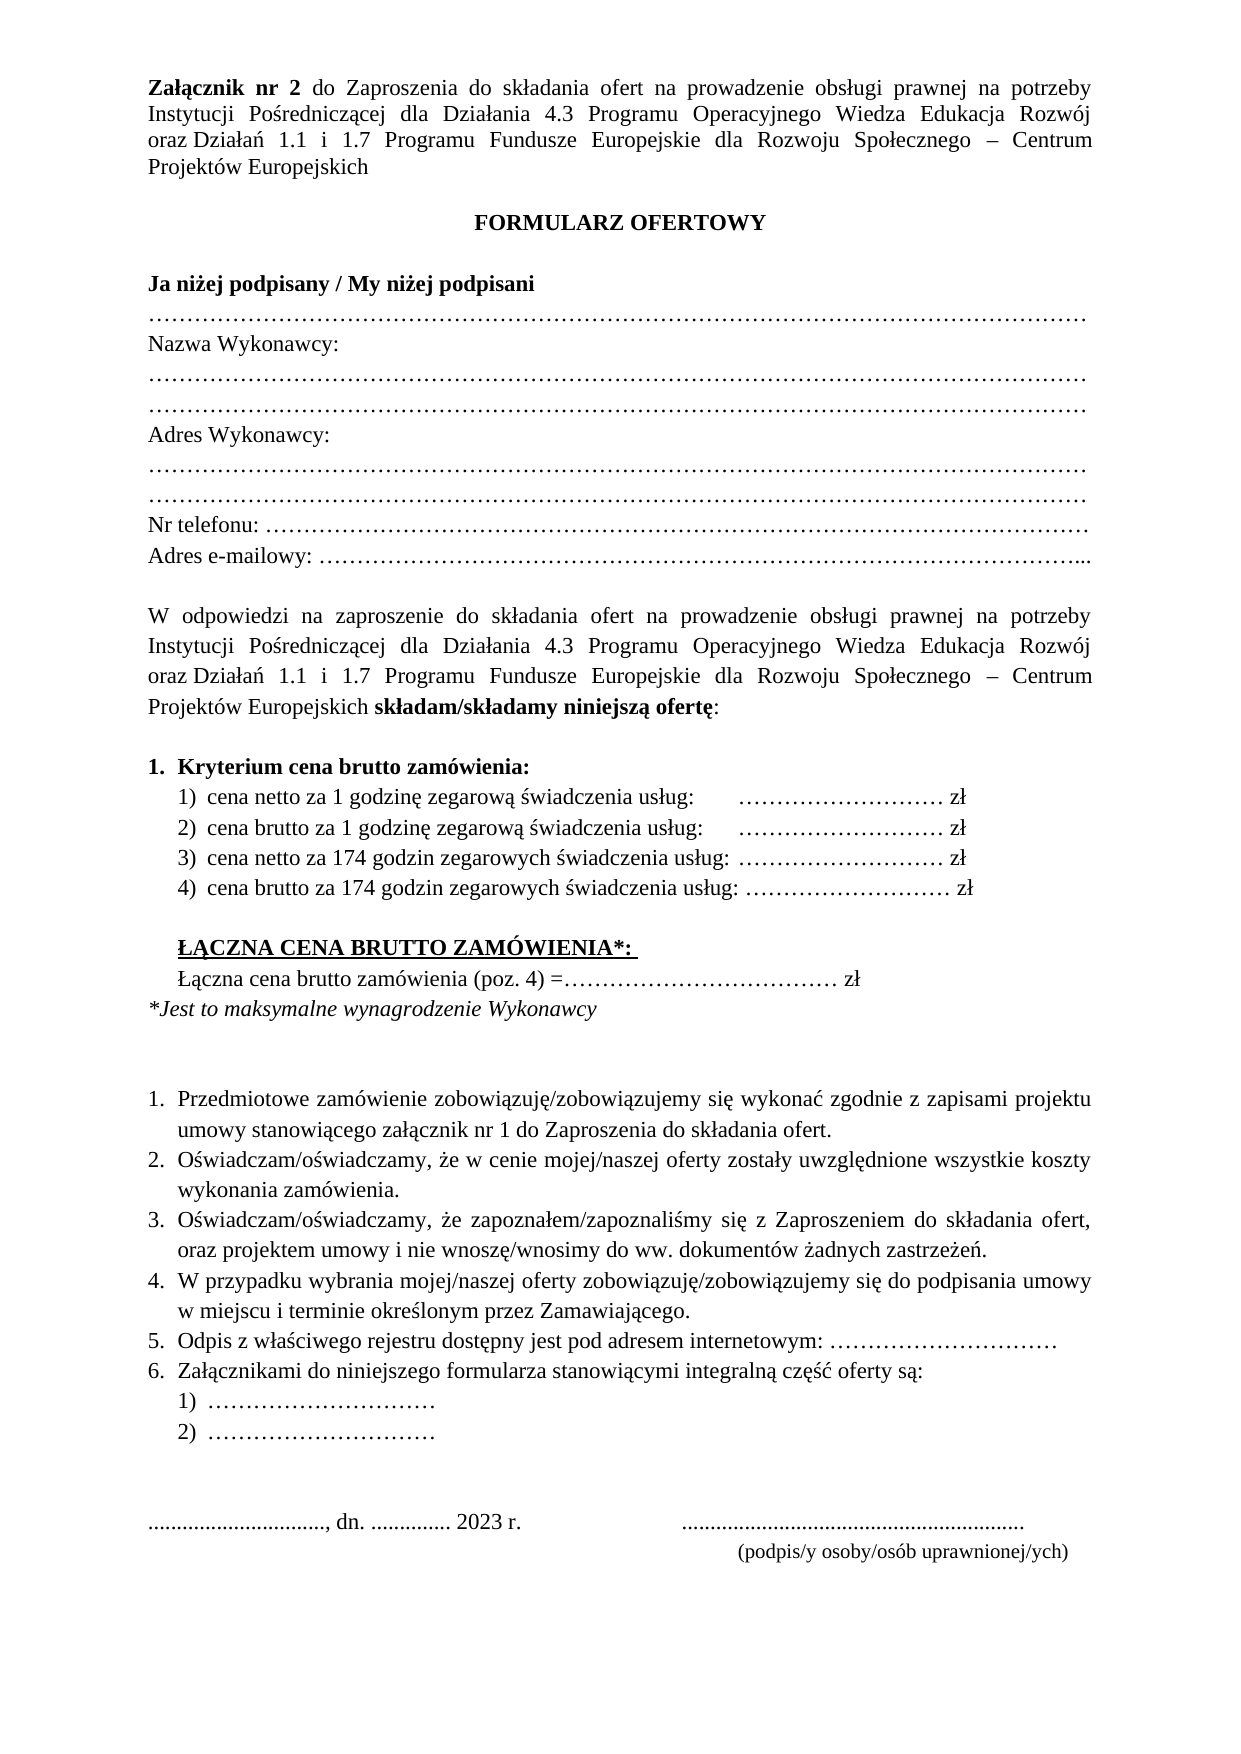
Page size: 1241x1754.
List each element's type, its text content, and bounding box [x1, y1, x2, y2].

list cena netto za 1 godzinę zegarową świadczenia usług: ……………………… zł [177, 783, 1092, 810]
text …………………………………………………………………………………………………………… [148, 391, 1092, 417]
list ………………………… [177, 1418, 1092, 1444]
list ………………………… [177, 1388, 1092, 1414]
text ..............................., dn. .............. 2023 r. ............................................................ [148, 1508, 1092, 1535]
list Przedmiotowe zamówienie zobowiązuję/zobowiązujemy się wykonać zgodnie z zapisami projektu umowy stanowiącego załącznik nr 1 do Zaproszenia do składania ofert. [148, 1086, 1092, 1142]
list *Jest to maksymalne wynagrodzenie Wykonawcy [148, 995, 1092, 1021]
list cena brutto za 1 godzinę zegarową świadczenia usług: ……………………… zł [177, 814, 1092, 840]
text …………………………………………………………………………………………………………… [148, 481, 1092, 508]
text FORMULARZ OFERTOWY [148, 209, 1092, 236]
text …………………………………………………………………………………………………………… [148, 300, 1092, 326]
list Załącznikami do niniejszego formularza stanowiącymi integralną część oferty są: [148, 1357, 1092, 1384]
list W przypadku wybrania mojej/naszej oferty zobowiązuję/zobowiązujemy się do podpisania umowy w miejscu i terminie określonym przez Zamawiającego. [148, 1267, 1092, 1323]
text (podpis/y osoby/osób uprawnionej/ych) [664, 1539, 1092, 1563]
list cena brutto za 174 godzin zegarowych świadczenia usług: ……………………… zł [177, 874, 1092, 900]
list ŁĄCZNA CENA BRUTTO ZAMÓWIENIA*: [177, 934, 1092, 961]
text Adres e-mailowy: ………………………………………………………………………………………... [148, 542, 1092, 568]
list Kryterium cena brutto zamówienia: [148, 753, 1092, 779]
list Oświadczam/oświadczamy, że zapoznałem/zapoznaliśmy się z Zaproszeniem do składania ofert, oraz projektem umowy i nie wnoszę/wnosimy do ww. dokumentów żadnych zastrzeżeń. [148, 1206, 1092, 1263]
text Ja niżej podpisany / My niżej podpisani [148, 270, 1092, 296]
text Nazwa Wykonawcy: [148, 330, 1092, 357]
list Oświadczam/oświadczamy, że w cenie mojej/naszej oferty zostały uwzględnione wszystkie koszty wykonania zamówienia. [148, 1146, 1092, 1202]
text …………………………………………………………………………………………………………… [148, 451, 1092, 477]
text Adres Wykonawcy: [148, 421, 1092, 447]
list Odpis z właściwego rejestru dostępny jest pod adresem internetowym: ………………………… [148, 1327, 1092, 1353]
text …………………………………………………………………………………………………………… [148, 361, 1092, 387]
text Nr telefonu: ……………………………………………………………………………………………… [148, 512, 1092, 538]
list Łączna cena brutto zamówienia (poz. 4) =……………………………… zł [177, 965, 1092, 991]
text W odpowiedzi na zaproszenie do składania ofert na prowadzenie obsługi prawnej na potrzeby Instytucji Pośredniczącej dla Działania 4.3 Programu Operacyjnego Wiedza Edukacja Rozwój oraz Działań 1.1 i 1.7 Programu Fundusze Europejskie dla Rozwoju Społecznego – Centrum Projektów Europejskich składam/składamy niniejszą ofertę: [148, 602, 1092, 719]
list cena netto za 174 godzin zegarowych świadczenia usług: ……………………… zł [177, 844, 1092, 870]
